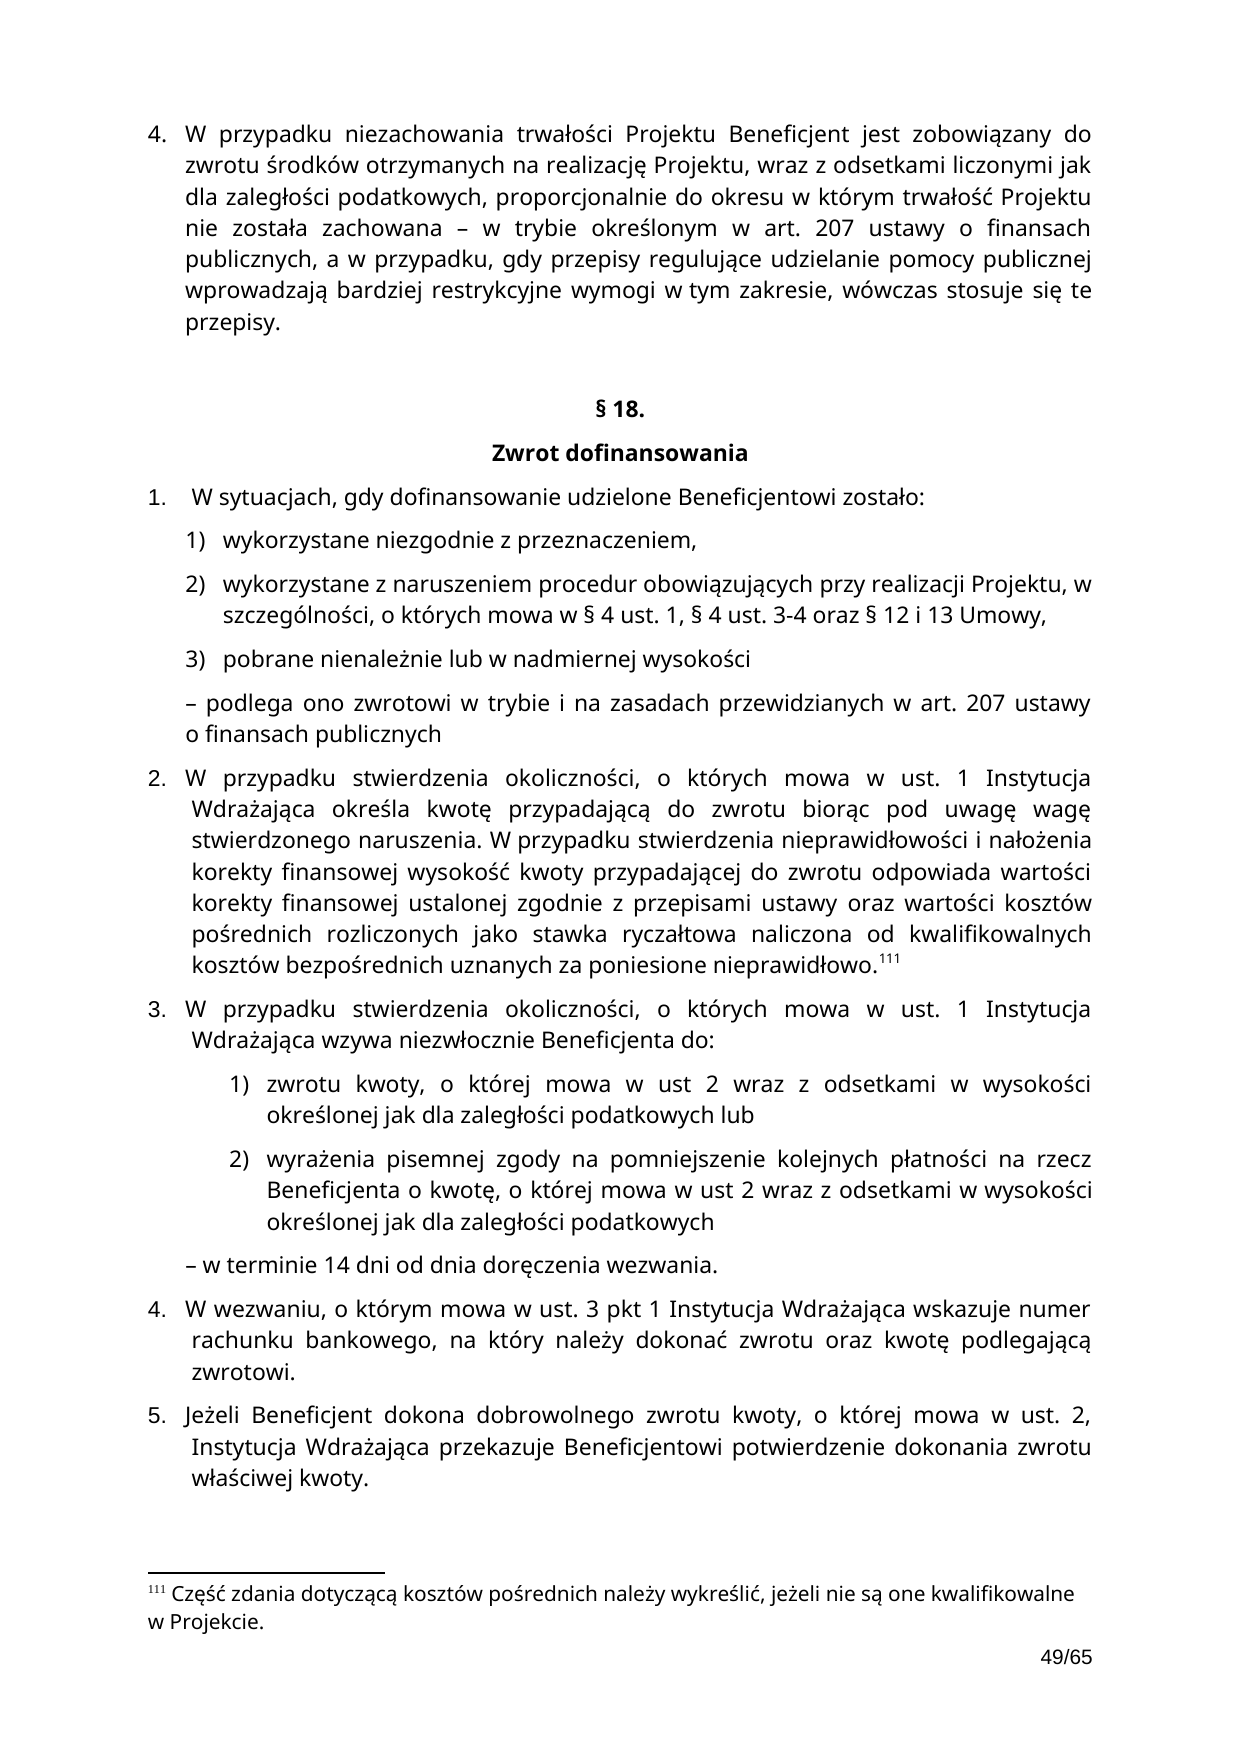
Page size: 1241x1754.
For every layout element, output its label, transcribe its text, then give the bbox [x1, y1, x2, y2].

list Jeżeli Beneficjent dokona dobrowolnego zwrotu kwoty, o której mowa w ust. 2, Instytucja Wdrażająca przekazuje Beneficjentowi potwierdzenie dokonania zwrotu właściwej kwoty. [148, 1399, 1092, 1493]
list wyrażenia pisemnej zgody na pomniejszenie kolejnych płatności na rzecz Beneficjenta o kwotę, o której mowa w ust 2 wraz z odsetkami w wysokości określonej jak dla zaległości podatkowych [229, 1143, 1092, 1237]
list W przypadku stwierdzenia okoliczności, o których mowa w ust. 1 Instytucja Wdrażająca określa kwotę przypadającą do zwrotu biorąc pod uwagę wagę stwierdzonego naruszenia. W przypadku stwierdzenia nieprawidłowości i nałożenia korekty finansowej wysokość kwoty przypadającej do zwrotu odpowiada wartości korekty finansowej ustalonej zgodnie z przepisami ustawy oraz wartości kosztów pośrednich rozliczonych jako stawka ryczałtowa naliczona od kwalifikowalnych kosztów bezpośrednich uznanych za poniesione nieprawidłowo. [148, 762, 1092, 981]
list W przypadku stwierdzenia okoliczności, o których mowa w ust. 1 Instytucja Wdrażająca wzywa niezwłocznie Beneficjenta do: [148, 993, 1092, 1056]
list W wezwaniu, o którym mowa w ust. 3 pkt 1 Instytucja Wdrażająca wskazuje numer rachunku bankowego, na który należy dokonać zwrotu oraz kwotę podlegającą zwrotowi. [148, 1293, 1092, 1387]
subtitle Zwrot dofinansowania [148, 437, 1092, 468]
list wykorzystane niezgodnie z przeznaczeniem, [185, 524, 1092, 556]
text § 18. [148, 393, 1092, 424]
list wykorzystane z naruszeniem procedur obowiązujących przy realizacji Projektu, w szczególności, o których mowa w § 4 ust. 1, § 4 ust. 3-4 oraz § 12 i 13 Umowy, [185, 568, 1092, 631]
list W przypadku niezachowania trwałości Projektu Beneficjent jest zobowiązany do zwrotu środków otrzymanych na realizację Projektu, wraz z odsetkami liczonymi jak dla zaległości podatkowych, proporcjonalnie do okresu w którym trwałość Projektu nie została zachowana – w trybie określonym w art. 207 ustawy o finansach publicznych, a w przypadku, gdy przepisy regulujące udzielanie pomocy publicznej wprowadzają bardziej restrykcyjne wymogi w tym zakresie, wówczas stosuje się te przepisy. [148, 118, 1092, 337]
text – podlega ono zwrotowi w trybie i na zasadach przewidzianych w art. 207 ustawy o finansach publicznych [185, 687, 1092, 749]
list W sytuacjach, gdy dofinansowanie udzielone Beneficjentowi zostało: [148, 481, 1092, 512]
text – w terminie 14 dni od dnia doręczenia wezwania. [185, 1249, 1092, 1281]
list zwrotu kwoty, o której mowa w ust 2 wraz z odsetkami w wysokości określonej jak dla zaległości podatkowych lub [229, 1068, 1092, 1131]
list pobrane nienależnie lub w nadmiernej wysokości [185, 643, 1092, 674]
